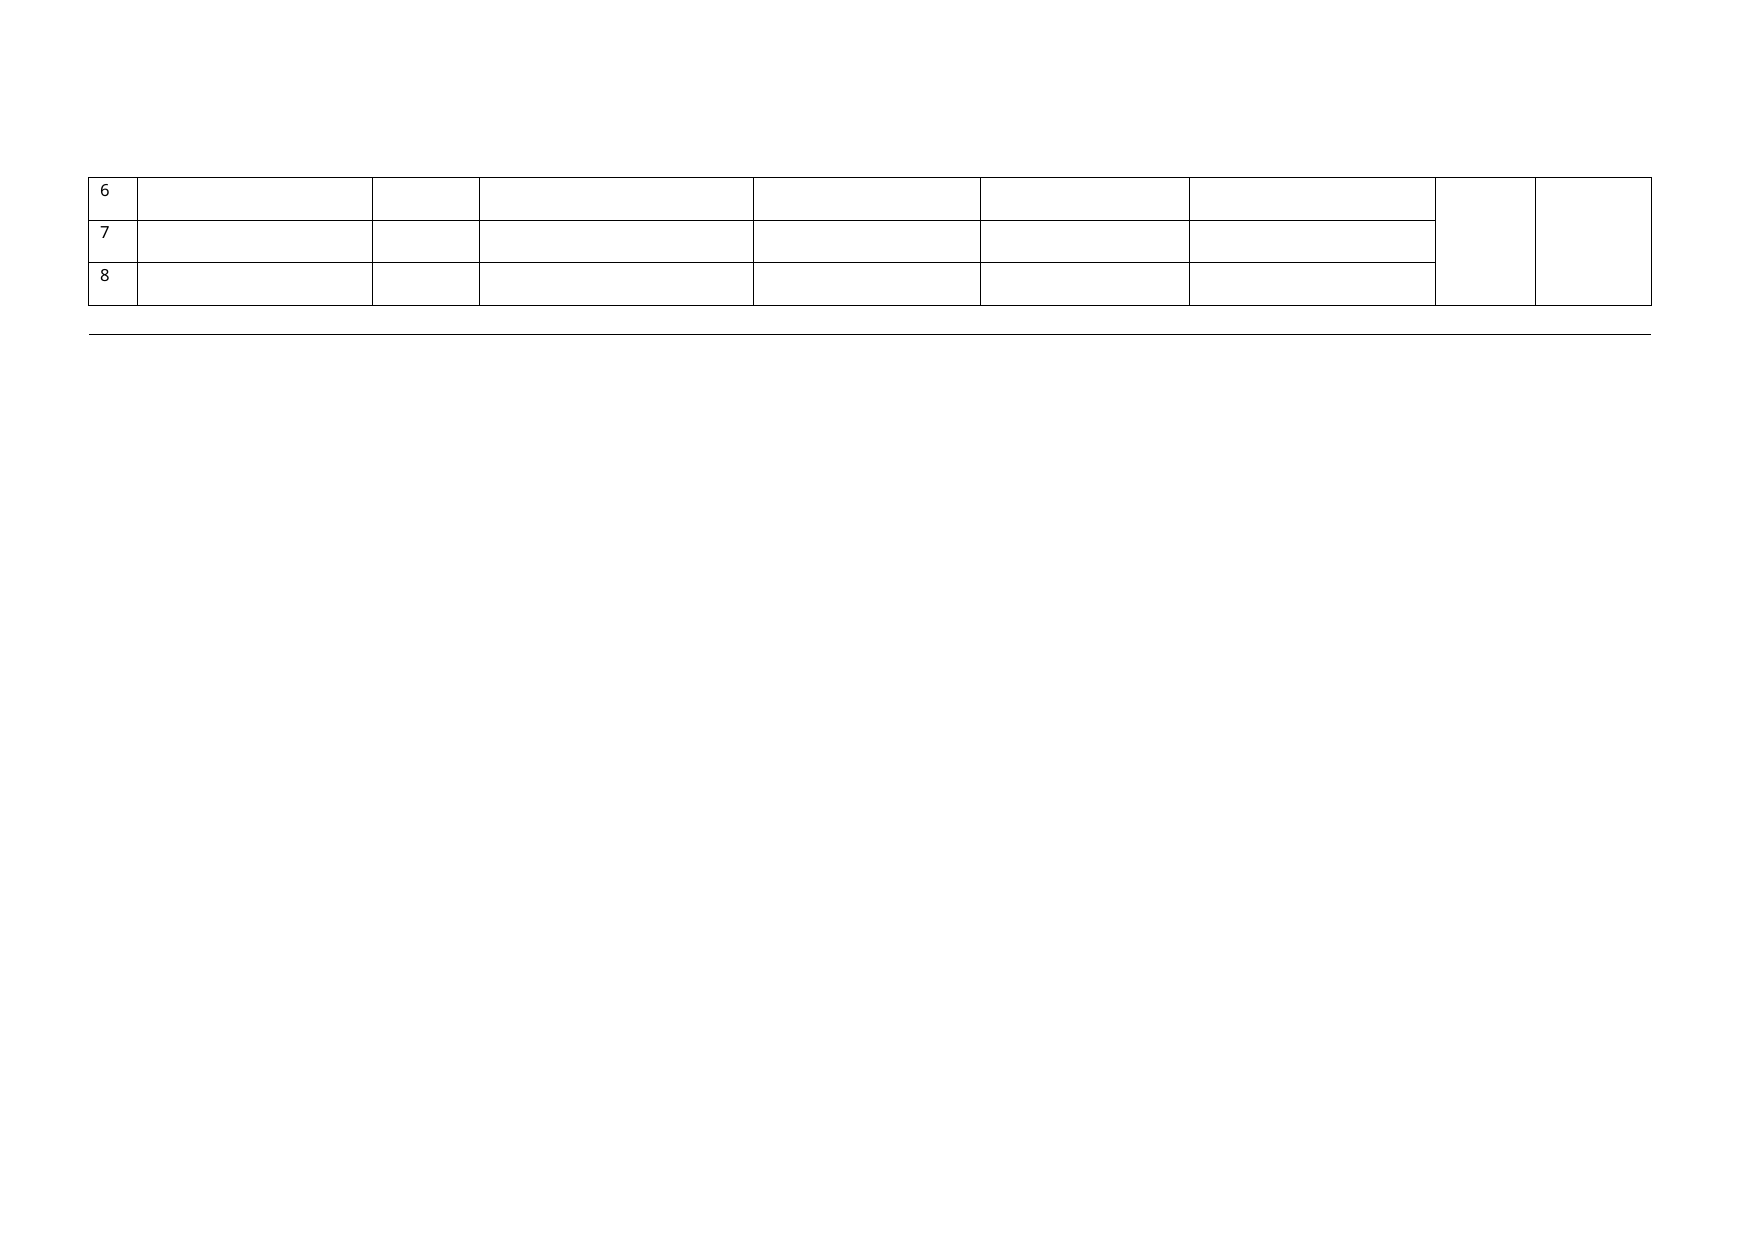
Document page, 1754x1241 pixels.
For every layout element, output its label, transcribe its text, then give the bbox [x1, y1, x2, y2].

table_cell 8 [89, 263, 137, 305]
table_cell [480, 221, 753, 262]
table_cell [480, 263, 753, 305]
table_cell [373, 221, 479, 262]
table_cell [138, 263, 372, 305]
table_cell 6 [89, 178, 137, 220]
table_cell [981, 178, 1189, 220]
table_cell [480, 178, 753, 220]
table_cell [1190, 221, 1435, 262]
table_cell [754, 178, 980, 220]
table_cell [754, 263, 980, 305]
table_cell [754, 221, 980, 262]
table_cell 7 [89, 221, 137, 262]
table_cell [138, 221, 372, 262]
table_cell [981, 263, 1189, 305]
table_cell [1190, 263, 1435, 305]
table_cell [373, 263, 479, 305]
table_cell [1190, 178, 1435, 220]
table_cell [138, 178, 372, 220]
table_cell [981, 221, 1189, 262]
table_cell [373, 178, 479, 220]
